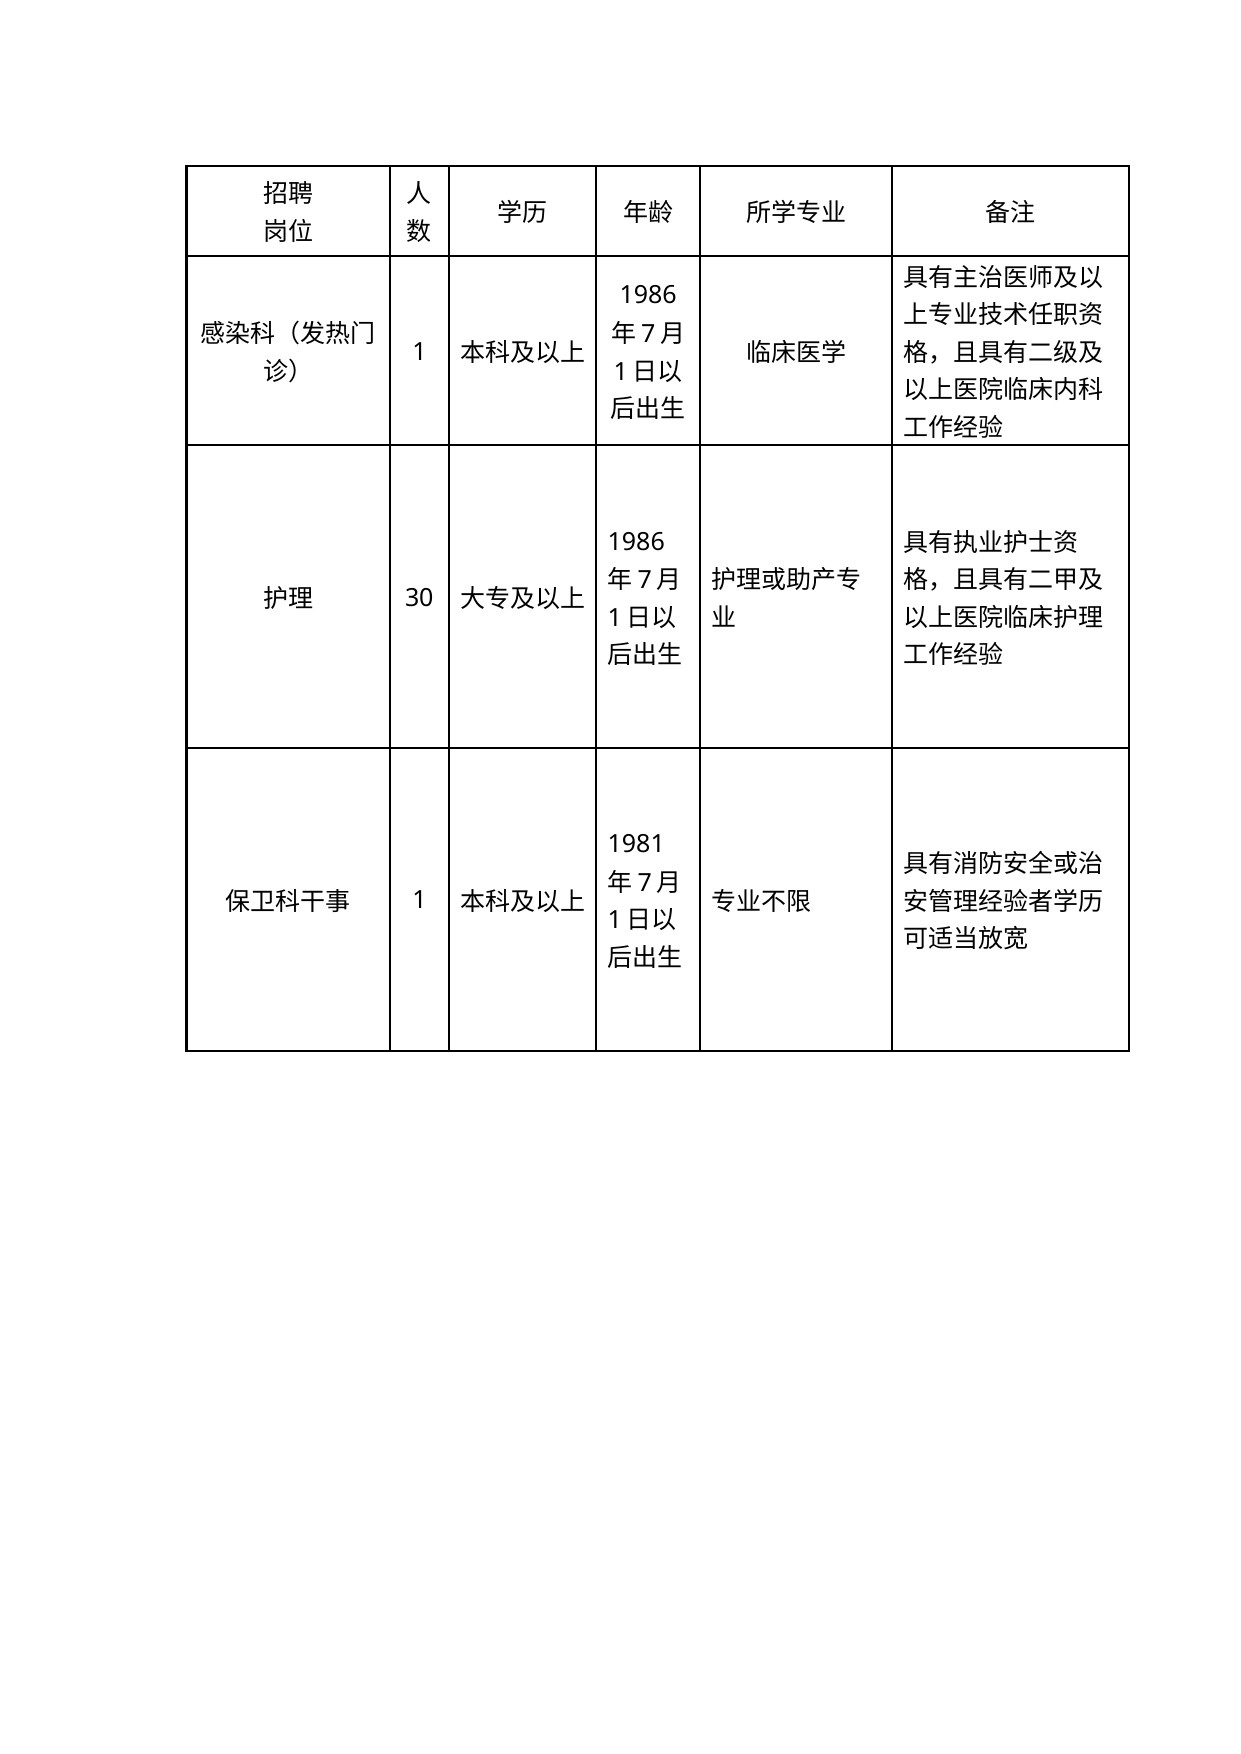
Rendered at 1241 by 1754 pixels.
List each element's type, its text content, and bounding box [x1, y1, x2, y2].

table_header 所学专业 [701, 167, 891, 254]
table_cell 1986年7月1日以后出生 [597, 257, 699, 444]
table_header 备注 [893, 167, 1128, 254]
table_cell 具有执业护士资格，且具有二甲及以上医院临床护理工作经验 [893, 446, 1128, 747]
table_cell 1986年7月1日以后出生 [597, 446, 699, 747]
table_header 年龄 [597, 167, 699, 254]
table_cell 本科及以上 [450, 257, 595, 444]
table_cell 护理或助产专业 [701, 446, 891, 747]
table_header 招聘 岗位 [188, 167, 389, 254]
table_cell 护理 [188, 446, 389, 747]
table_cell 本科及以上 [450, 749, 595, 1049]
table_cell 1 [391, 257, 448, 444]
table_cell 1981年7月1日以后出生 [597, 749, 699, 1049]
table_cell 大专及以上 [450, 446, 595, 747]
table_cell 1 [391, 749, 448, 1049]
table_cell 具有消防安全或治安管理经验者学历可适当放宽 [893, 749, 1128, 1049]
table_header 学历 [450, 167, 595, 254]
table_cell 30 [391, 446, 448, 747]
table_cell 临床医学 [701, 257, 891, 444]
table_cell 具有主治医师及以上专业技术任职资格，且具有二级及以上医院临床内科工作经验 [893, 257, 1128, 444]
table_cell 感染科（发热门诊） [188, 257, 389, 444]
table_cell 保卫科干事 [188, 749, 389, 1049]
table_header 人数 [391, 167, 448, 254]
table_cell 专业不限 [701, 749, 891, 1049]
